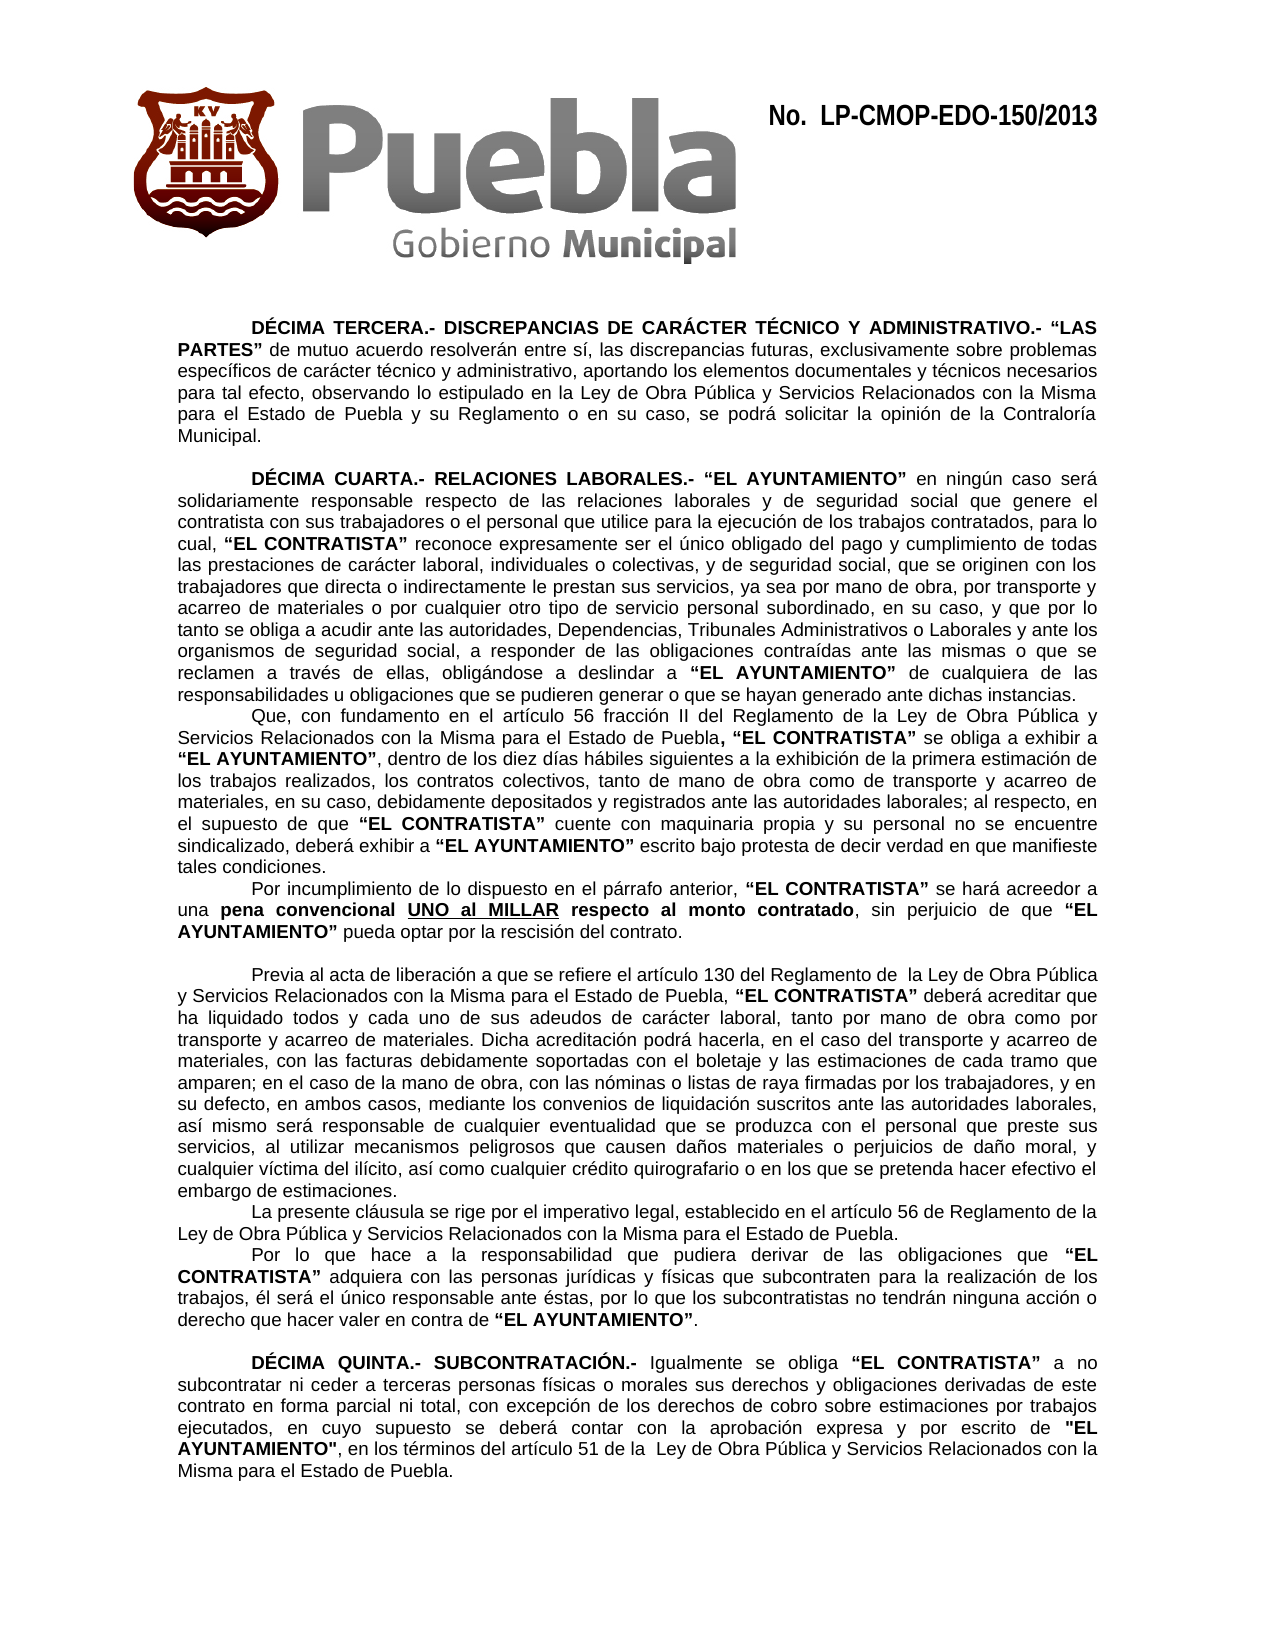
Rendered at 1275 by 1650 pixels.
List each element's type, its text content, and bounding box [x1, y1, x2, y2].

text DÉCIMA TERCERA.- DISCREPANCIAS DE CARÁCTER TÉCNICO Y ADMINISTRATIVO.- “LAS PARTES” de mutuo acuerdo resolverán entre sí, las discrepancias futuras, exclusivamente sobre problemas específicos de carácter técnico y administrativo, aportando los elementos documentales y técnicos necesarios para tal efecto, observando lo estipulado en la Ley de Obra Pública y Servicios Relacionados con para el Estado de Puebla y su Reglamento o en su caso, se podrá solicitar la opinión de la Contraloría Municipal. [177, 317, 1098, 446]
text DÉCIMA CUARTA.- RELACIONES LABORALES.- “EL AYUNTAMIENTO” en ningún caso será solidariamente responsable respecto de las relaciones laborales y de seguridad social que genere el contratista con sus trabajadores o el personal que utilice para la ejecución de los trabajos contratados, para lo cual, “EL CONTRATISTA” reconoce expresamente ser el único obligado del pago y cumplimiento de todas las prestaciones de carácter laboral, individuales o colectivas, y de seguridad social, que se originen con los trabajadores que directa o indirectamente le prestan sus servicios, ya sea por mano de obra, por transporte y acarreo de materiales o por cualquier otro tipo de servicio personal subordinado, en su caso, y que por lo tanto se obliga a acudir ante las autoridades, Dependencias, Tribunales Administrativos o Laborales y ante los organismos de seguridad social, a responder de las obligaciones contraídas ante las mismas o que se reclamen a través de ellas, obligándose a deslindar a “EL AYUNTAMIENTO” de cualquiera de las responsabilidades u obligaciones que se pudieren generar o que se hayan generado ante dichas instancias. [177, 468, 1098, 705]
text DÉCIMA QUINTA.- SUBCONTRATACIÓN.- Igualmente se obliga “EL CONTRATISTA” a no subcontratar ni ceder a terceras personas físicas o morales sus derechos y obligaciones derivadas de este contrato en forma parcial ni total, con excepción de los derechos de cobro sobre estimaciones por trabajos ejecutados, en cuyo supuesto se deberá contar con la aprobación expresa y por escrito de "EL AYUNTAMIENTO", en los términos del artículo 51 de de Obra Pública y Servicios Relacionados con para el Estado de Puebla. [177, 1352, 1098, 1481]
text Por lo que hace a la responsabilidad que pudiera derivar de las obligaciones que “EL CONTRATISTA” adquiera con las personas jurídicas y físicas que subcontraten para la realización de los trabajos, él será el único responsable ante éstas, por lo que los subcontratistas no tendrán ninguna acción o derecho que hacer valer en contra de “EL AYUNTAMIENTO”. [177, 1244, 1098, 1330]
text La presente cláusula se rige por el imperativo legal, establecido en el artículo 56 de Reglamento de la Ley de Obra Pública y Servicios Relacionados con para el Estado de Puebla. [177, 1201, 1098, 1244]
picture [133, 87, 736, 264]
text Previa al acta de liberación a que se refiere el artículo 130 del Reglamento de la Ley de Obra Pública y Servicios Relacionados con para el Estado de Puebla, “EL CONTRATISTA” deberá acreditar que ha liquidado todos y cada uno de sus adeudos de carácter laboral, tanto por mano de obra como por transporte y acarreo de materiales. Dicha acreditación podrá hacerla, en el caso del transporte y acarreo de materiales, con las facturas debidamente soportadas con el boletaje y las estimaciones de cada tramo que amparen; en el caso de la mano de obra, con las nóminas o listas de raya firmadas por los trabajadores, y en su defecto, en ambos casos, mediante los convenios de liquidación suscritos ante las autoridades laborales, así mismo será responsable de cualquier eventualidad que se produzca con el personal que preste sus servicios, al utilizar mecanismos peligrosos que causen daños materiales o perjuicios de daño moral, y cualquier víctima del ilícito, así como cualquier crédito quirografario o en los que se pretenda hacer efectivo el embargo de estimaciones. [177, 964, 1098, 1201]
text Que, con fundamento en el artículo 56 fracción II del Reglamento de la Ley de Obra Pública y Servicios Relacionados con para el Estado de Puebla, “EL CONTRATISTA” se obliga a exhibir a “EL AYUNTAMIENTO”, dentro de los diez días hábiles siguientes a la exhibición de la primera estimación de los trabajos realizados, los contratos colectivos, tanto de mano de obra como de transporte y acarreo de materiales, en su caso, debidamente depositados y registrados ante las autoridades laborales; al respecto, en el supuesto de que “EL CONTRATISTA” cuente con maquinaria propia y su personal no se encuentre sindicalizado, deberá exhibir a “EL AYUNTAMIENTO” escrito bajo protesta de decir verdad en que manifieste tales condiciones. [177, 705, 1098, 877]
text Por incumplimiento de lo dispuesto en el párrafo anterior, “EL CONTRATISTA” se hará acreedor a una pena convencional UNO al MILLAR respecto al monto contratado, sin perjuicio de que “EL AYUNTAMIENTO” pueda optar por la rescisión del contrato. [177, 877, 1098, 942]
